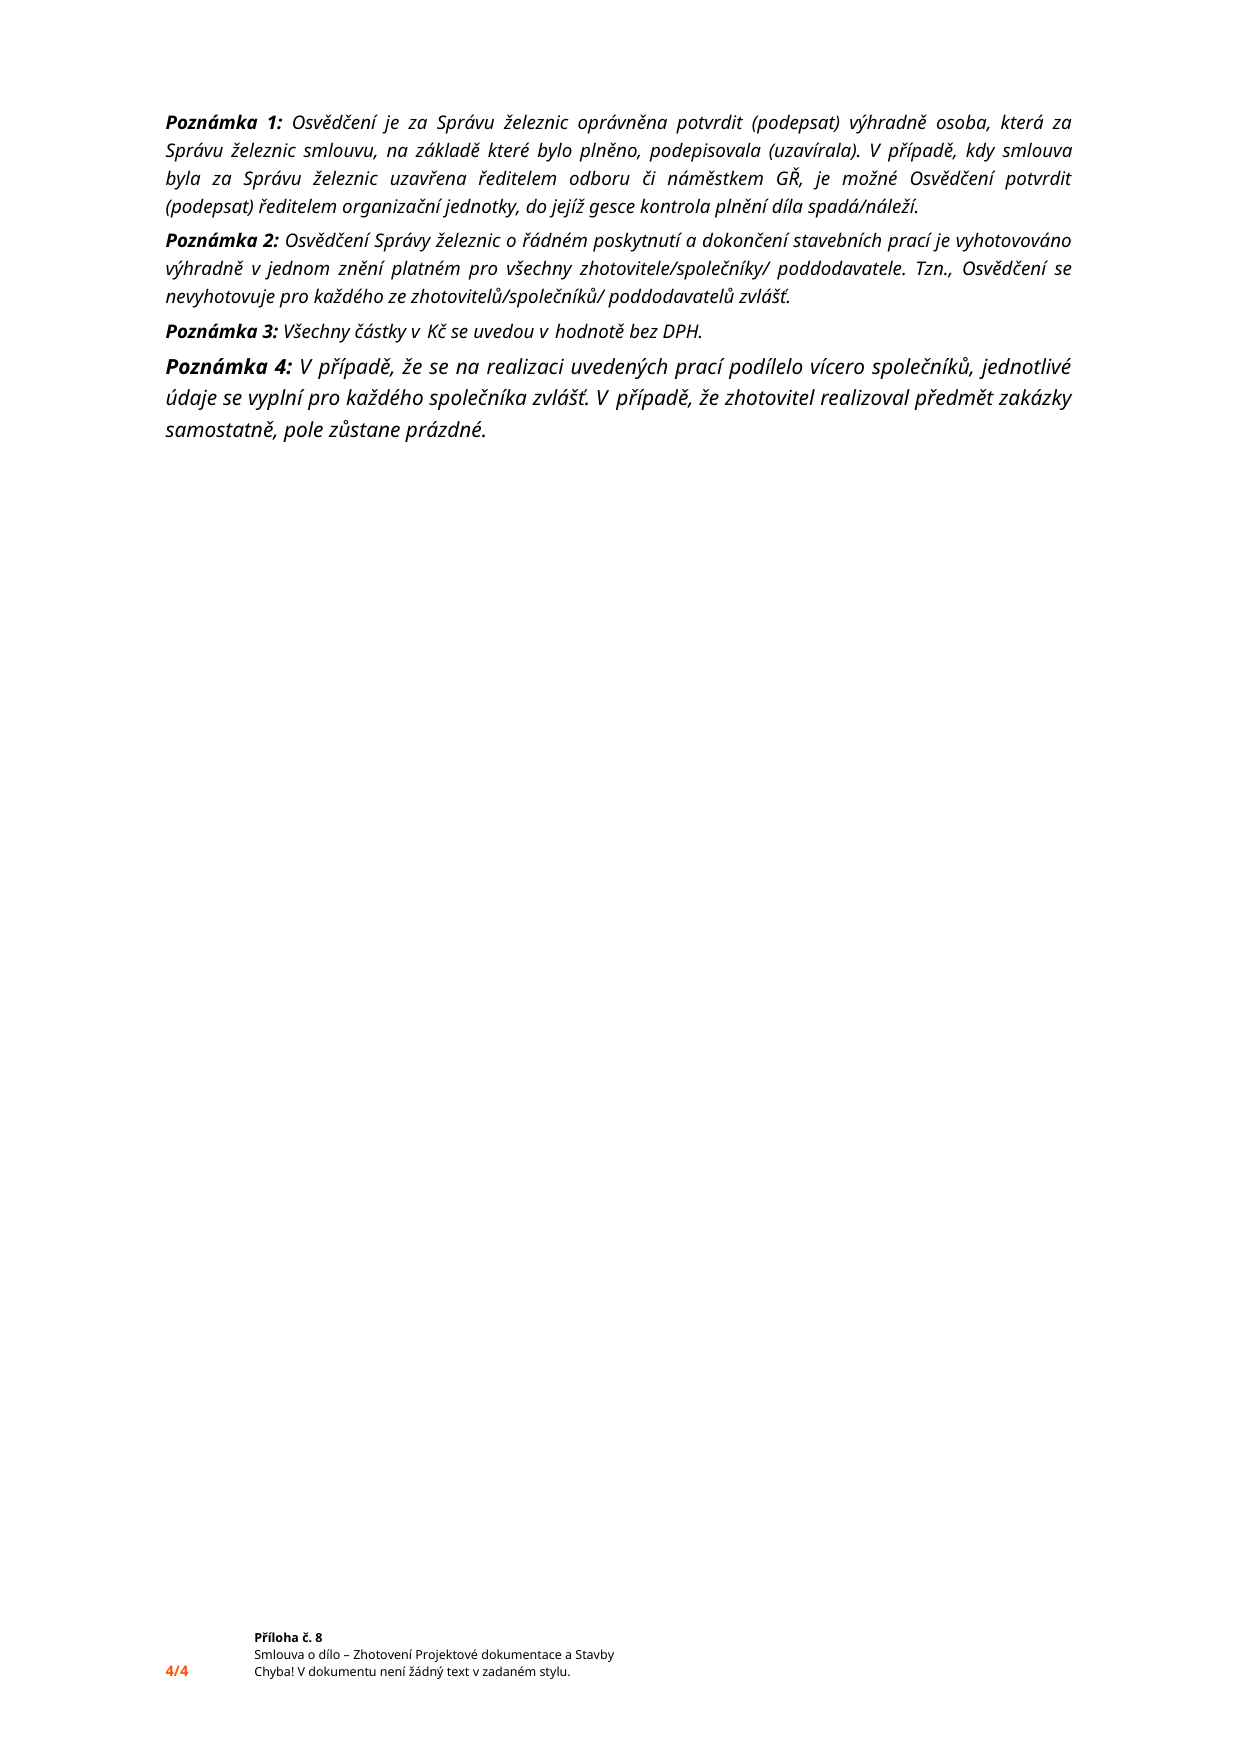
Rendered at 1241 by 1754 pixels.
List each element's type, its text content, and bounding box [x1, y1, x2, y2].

text Poznámka 4: V případě, že se na realizaci uvedených prací podílelo vícero společníků, jednotlivé údaje se vyplní pro každého společníka zvlášť. V případě, že zhotovitel realizoval předmět zakázky samostatně, pole zůstane prázdné. [165, 352, 1075, 443]
text Poznámka 1: Osvědčení je za Správu železnic oprávněna potvrdit (podepsat) výhradně osoba, která za Správu železnic smlouvu, na základě které bylo plněno, podepisovala (uzavírala). V případě, kdy smlouva byla za Správu železnic uzavřena ředitelem odboru či náměstkem GŘ, je možné Osvědčení potvrdit (podepsat) ředitelem organizační jednotky, do jejíž gesce kontrola plnění díla spadá/náleží. [165, 109, 1075, 219]
text Poznámka 3: Všechny částky v Kč se uvedou v hodnotě bez DPH. [165, 318, 1075, 343]
text Poznámka 2: Osvědčení Správy železnic o řádném poskytnutí a dokončení stavebních prací je vyhotovováno výhradně v jednom znění platném pro všechny zhotovitele/společníky/ poddodavatele. Tzn., Osvědčení se nevyhotovuje pro každého ze zhotovitelů/společníků/ poddodavatelů zvlášť. [165, 228, 1075, 309]
